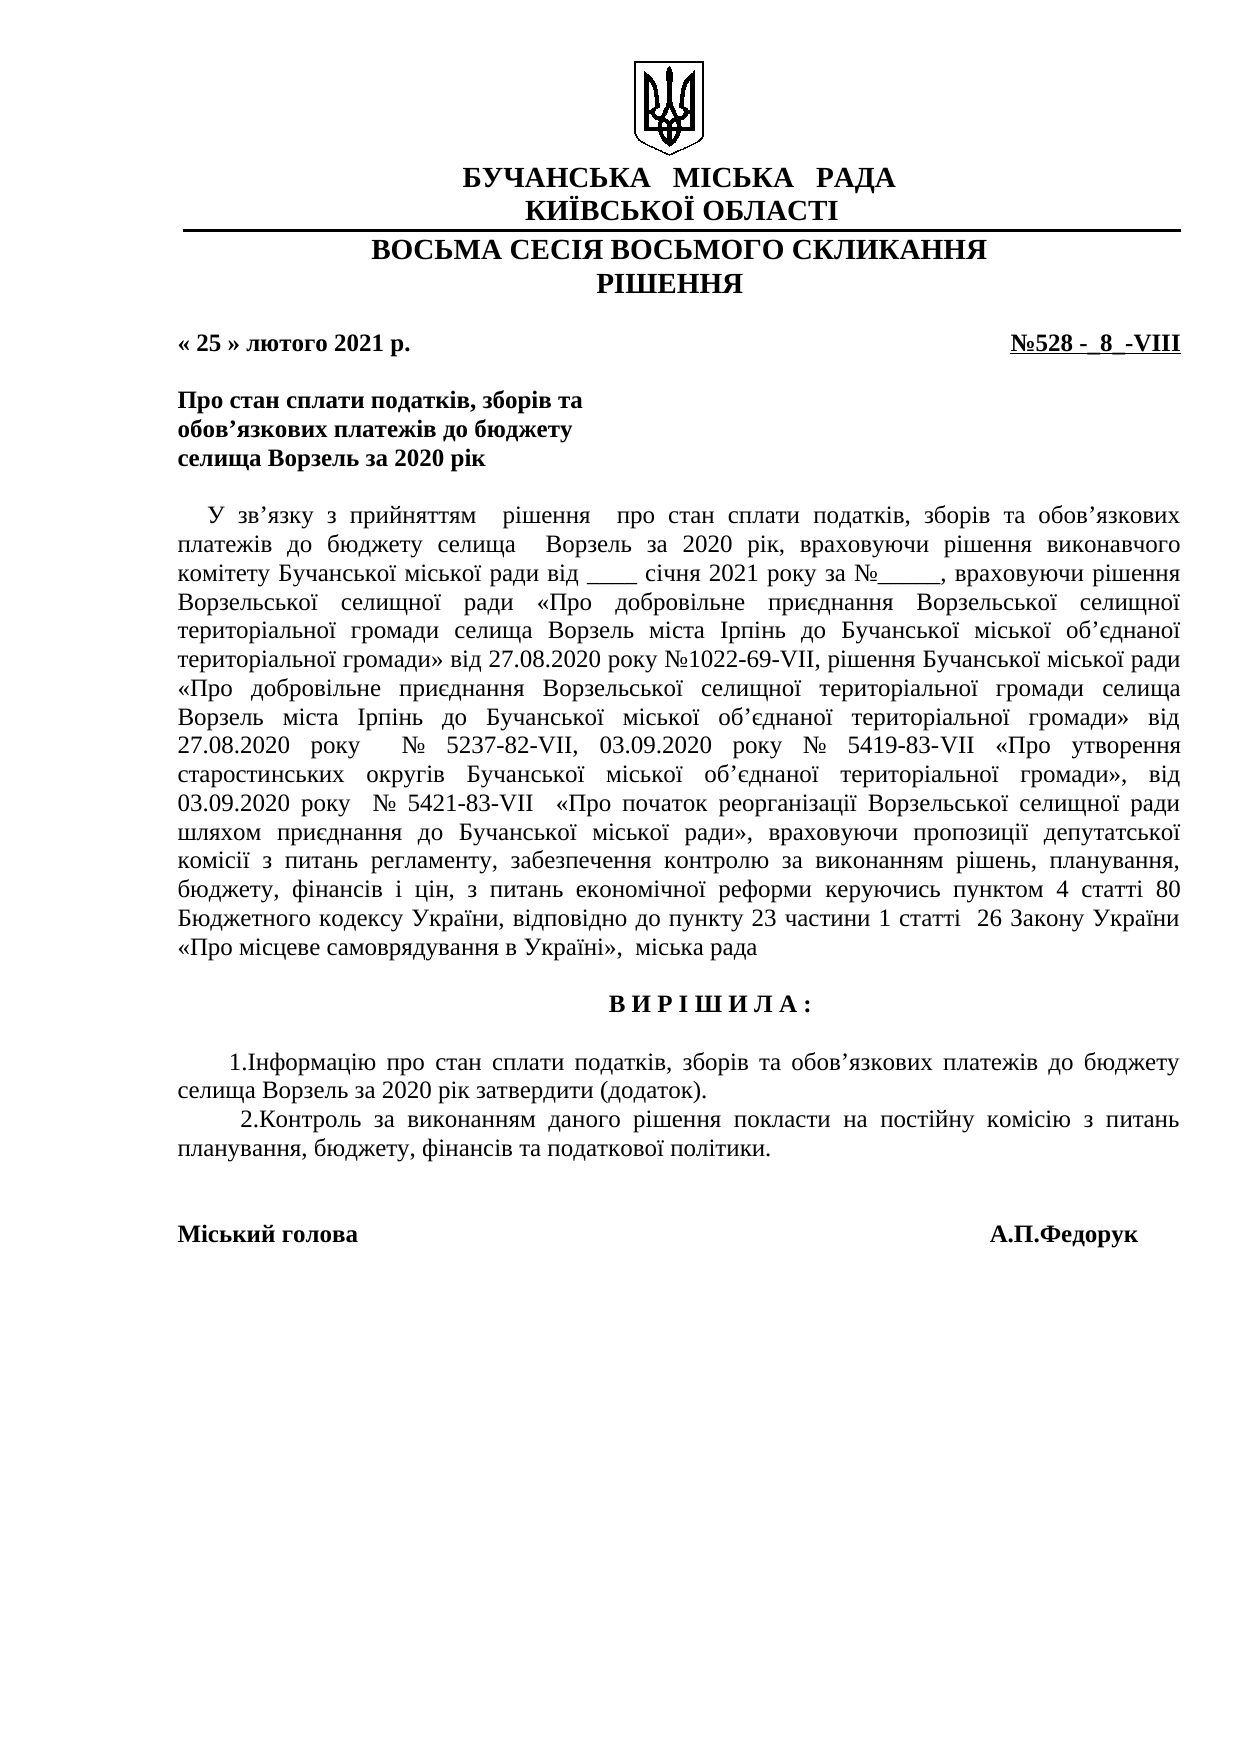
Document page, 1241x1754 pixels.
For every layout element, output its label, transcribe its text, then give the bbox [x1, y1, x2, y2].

text обов’язкових платежів до бюджету [177, 414, 1181, 443]
text ВОСЬМА СЕСІЯ ВОСЬМОГО СКЛИКАННЯ [177, 232, 1181, 266]
subtitle РІШЕННЯ [177, 266, 1181, 299]
text У зв’язку з прийняттям рішення про стан сплати податків, зборів та обов’язкових платежів до бюджету селища Ворзель за 2020 рік, враховуючи рішення виконавчого комітету Бучанської міської ради від ____ січня 2021 року за №_____, враховуючи рішення Ворзельської селищної ради «Про добровільне приєднання Ворзельської селищної територіальної громади селища Ворзель міста Ірпінь до Бучанської міської об’єднаної територіальної громади» від 27.08.2020 року №1022-69-VII, рішення Бучанської міської ради «Про добровільне приєднання Ворзельської селищної територіальної громади селища Ворзель міста Ірпінь до Бучанської міської об’єднаної територіальної громади» від 27.08.2020 року № 5237-82-VІІ, 03.09.2020 року № 5419-83-VІІ «Про утворення старостинських округів Бучанської міської об’єднаної територіальної громади», від 03.09.2020 року № 5421-83-VІІ «Про початок реорганізації Ворзельської селищної ради шляхом приєднання до Бучанської міської ради», враховуючи пропозиції депутатської комісії з питань регламенту, забезпечення контролю за виконанням рішень, планування, бюджету, фінансів і цін, з питань економічної реформи керуючись пунктом 4 статті 80 Бюджетного кодексу України, відповідно до пункту 23 частини 1 статті 26 Закону України «Про місцеве самоврядування в Україні», міська рада [177, 501, 1181, 961]
text Про стан сплати податків, зборів та [177, 386, 1181, 414]
text 1.Інформацію про стан сплати податків, зборів та обов’язкових платежів до бюджету селища Ворзель за 2020 рік затвердити (додаток). [177, 1047, 1181, 1104]
subtitle КИЇВСЬКОЇ ОБЛАСТІ [183, 193, 1181, 229]
text селища Ворзель за 2020 рік [177, 443, 1181, 472]
text 2.Контроль за виконанням даного рішення покласти на постійну комісію з питань планування, бюджету, фінансів та податкової політики. [177, 1104, 1181, 1162]
text Міський голова А.П.Федорук [177, 1219, 1181, 1248]
text БУЧАНСЬКА МІСЬКА РАДА [177, 160, 1181, 193]
text « 25 » лютого 2021 р. №528 -_8_-VІІІ [177, 328, 1181, 357]
text В И Р І Ш И Л А : [177, 989, 1181, 1018]
